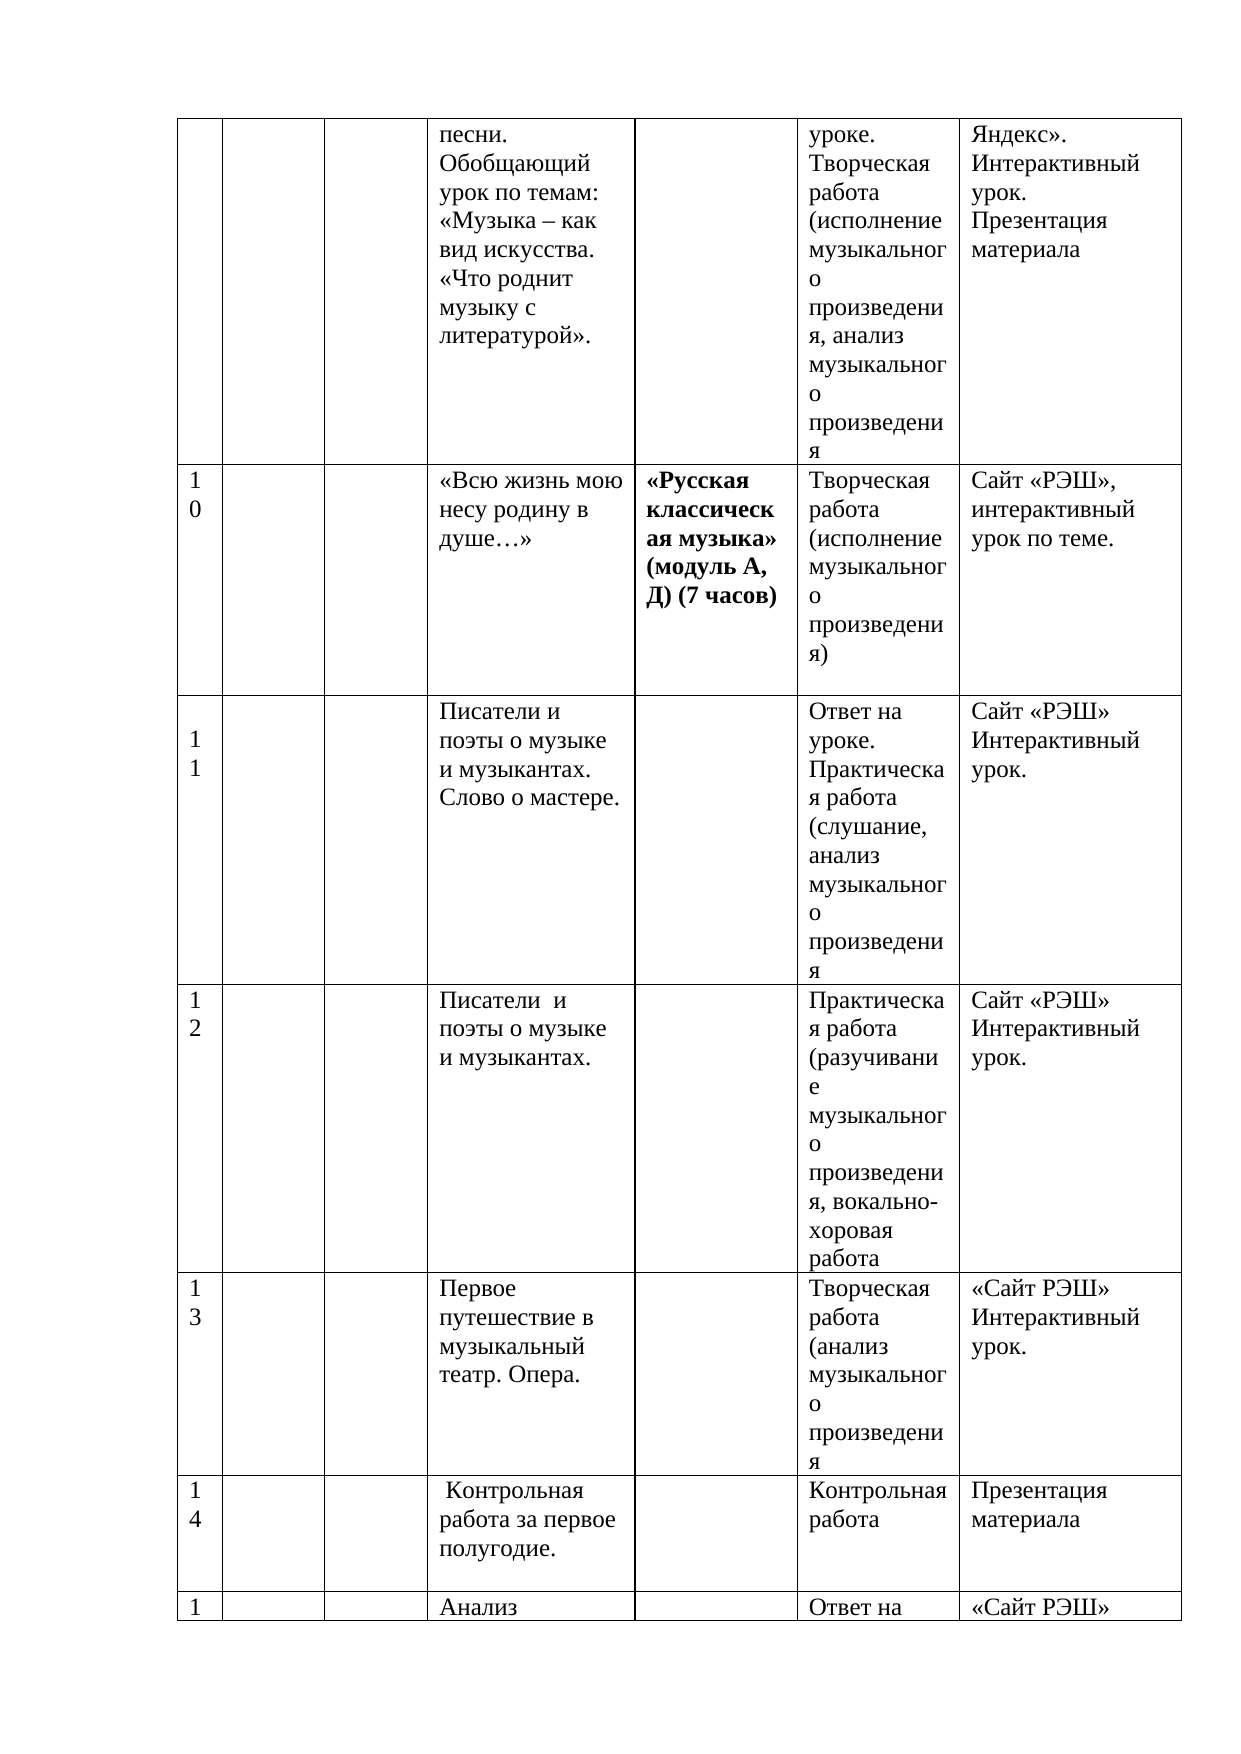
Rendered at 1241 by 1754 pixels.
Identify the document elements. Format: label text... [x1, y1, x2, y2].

table_cell [223, 1476, 324, 1591]
table_cell [223, 985, 324, 1272]
table_cell [325, 1476, 427, 1591]
table_cell 14 [178, 1476, 222, 1591]
table_cell 12 [178, 985, 222, 1272]
table_cell Писатели и поэты о музыке и музыкантах. [428, 985, 634, 1272]
table_cell Творческая работа (исполнение музыкального произведения) [798, 465, 959, 695]
table_cell [223, 465, 324, 695]
table_cell [325, 1273, 427, 1474]
table_cell [325, 119, 427, 464]
table_cell Сайт «РЭШ» Интерактивный урок. [960, 696, 1181, 984]
table_cell «Сайт РЭШ» Интерактивный урок. [960, 1273, 1181, 1474]
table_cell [428, 1592, 634, 1620]
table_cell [960, 1592, 1181, 1620]
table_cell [960, 119, 1181, 464]
table_cell [223, 1592, 324, 1620]
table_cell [798, 119, 959, 464]
table_cell 15 [178, 1592, 222, 1620]
table_cell Сайт «РЭШ» Интерактивный урок. [960, 985, 1181, 1272]
table_cell [223, 1273, 324, 1474]
table_cell Презентация материала [960, 1476, 1181, 1591]
table_cell 13 [178, 1273, 222, 1474]
table_cell 10 [178, 465, 222, 695]
table_cell [325, 1592, 427, 1620]
table_cell Контрольная работа [798, 1476, 959, 1591]
table_cell Ответ на уроке. Практическая работа (слушание, анализ музыкального произведения [798, 696, 959, 984]
table_cell [325, 696, 427, 984]
table_cell [636, 1592, 797, 1620]
table_cell «Русская классическая музыка» (модуль А, Д) (7 часов) [636, 465, 797, 695]
table_cell [636, 119, 797, 464]
table_cell 11 [178, 696, 222, 984]
table_cell [636, 696, 797, 984]
table_cell Первое путешествие в музыкальный театр. Опера. [428, 1273, 634, 1474]
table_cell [798, 1592, 959, 1620]
table_cell [223, 696, 324, 984]
table_cell Контрольная работа за первое полугодие. [428, 1476, 634, 1591]
table_cell [636, 1273, 797, 1474]
table_cell Писатели и поэты о музыке и музыкантах. Слово о мастере. [428, 696, 634, 984]
table_cell 9 [178, 119, 222, 464]
table_cell [325, 465, 427, 695]
table_cell Практическая работа (разучивание музыкального произведения, вокально- хоровая работа [798, 985, 959, 1272]
table_cell [325, 985, 427, 1272]
table_cell [636, 985, 797, 1272]
table_cell Творческая работа (анализ музыкального произведения [798, 1273, 959, 1474]
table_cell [428, 119, 634, 464]
table_cell «Всю жизнь мою несу родину в душе…» [428, 465, 634, 695]
table_cell [636, 1476, 797, 1591]
table_cell [223, 119, 324, 464]
table_cell Сайт «РЭШ», интерактивный урок по теме. [960, 465, 1181, 695]
